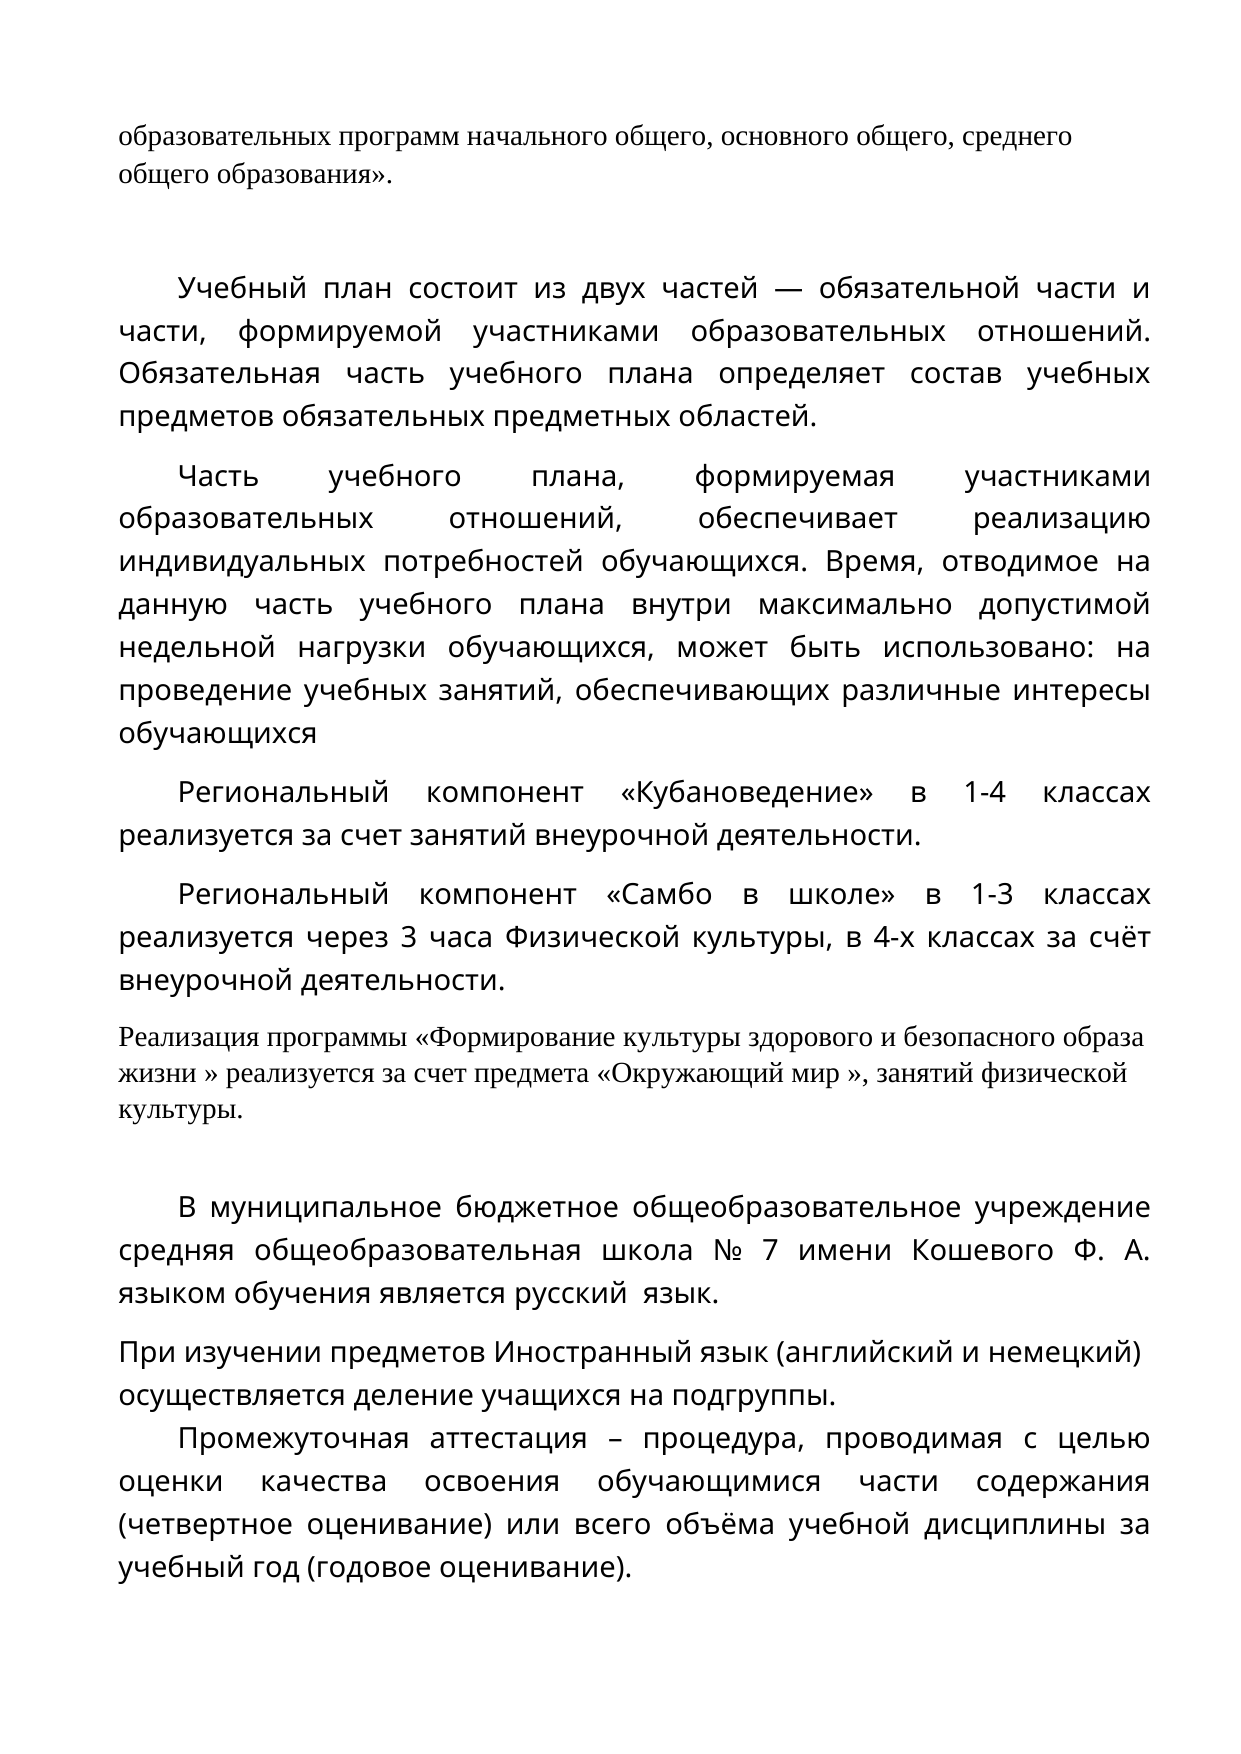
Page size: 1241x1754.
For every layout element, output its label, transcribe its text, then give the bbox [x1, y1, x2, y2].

text При изучении предметов Иностранный язык (английский и немецкий) осуществляется деление учащихся на подгруппы. [118, 1332, 1152, 1414]
text Промежуточная аттестация – процедура, проводимая с целью оценки качества освоения обучающимися части содержания (четвертное оценивание) или всего объёма учебной дисциплины за учебный год (годовое оценивание). [118, 1417, 1152, 1586]
text Реализация программы «Формирование культуры здорового и безопасного образа жизни » реализуется за счет предмета «Окружающий мир », занятий физической культуры. [118, 1019, 1152, 1124]
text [118, 118, 1152, 190]
text Региональный компонент «Самбо в школе» в 1-3 классах реализуется через 3 часа Физической культуры, в 4-х классах за счёт внеурочной деятельности. [118, 874, 1152, 999]
text Учебный план состоит из двух частей — обязательной части и части, формируемой участниками образовательных отношений. Обязательная часть учебного плана определяет состав учебных предметов обязательных предметных областей. [118, 267, 1152, 435]
text В муниципальное бюджетное общеобразовательное учреждение средняя общеобразовательная школа № 7 имени Кошевого Ф. А. языком обучения является русский язык. [118, 1187, 1152, 1312]
text Региональный компонент «Кубановедение» в 1-4 классах реализуется за счет занятий внеурочной деятельности. [118, 771, 1152, 854]
text Часть учебного плана, формируемая участниками образовательных отношений, обеспечивает реализацию индивидуальных потребностей обучающихся. Время, отводимое на данную часть учебного плана внутри максимально допустимой недельной нагрузки обучающихся, может быть использовано: на проведение учебных занятий, обеспечивающих различные интересы обучающихся [118, 455, 1152, 752]
